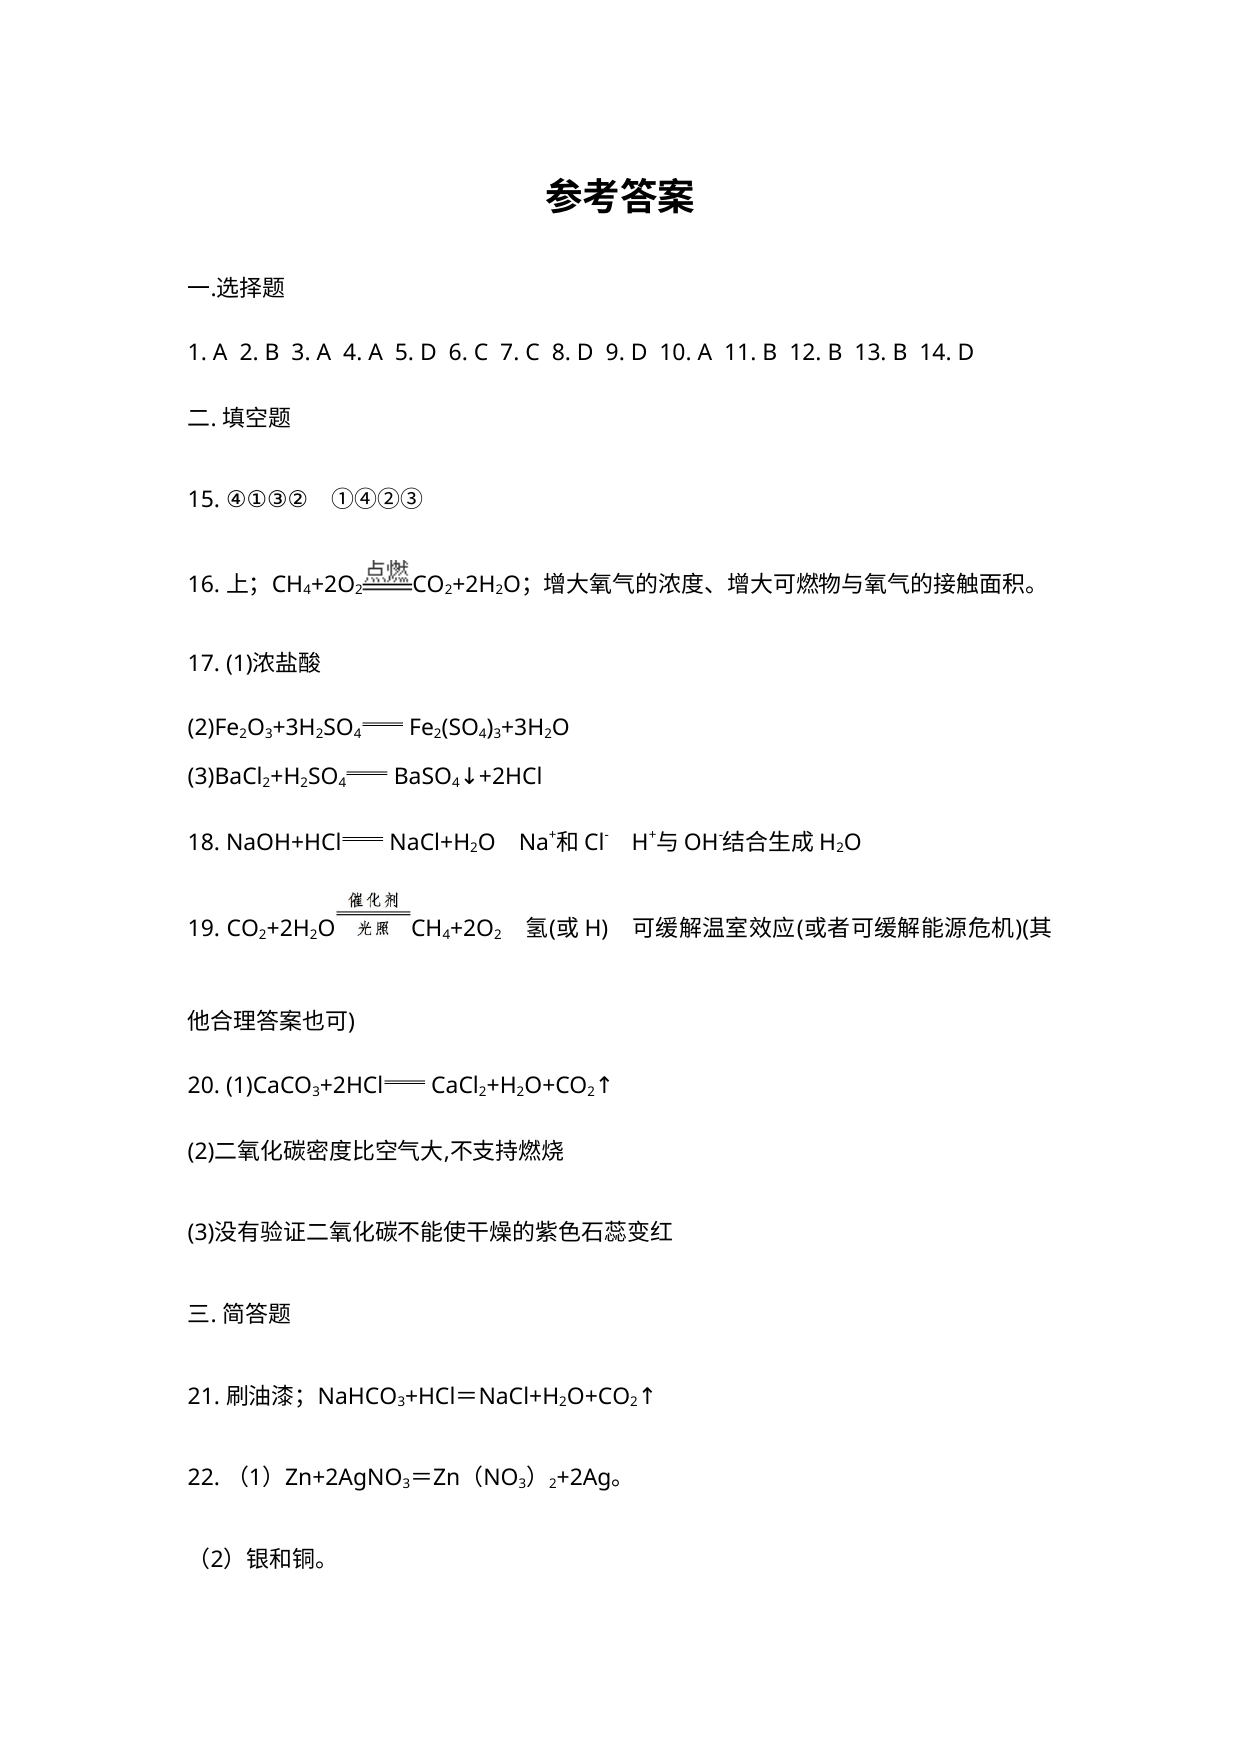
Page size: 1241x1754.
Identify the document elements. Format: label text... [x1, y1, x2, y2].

picture [383, 1070, 426, 1094]
text (2)二氧化碳密度比空气大,不支持燃烧 [187, 1117, 1053, 1182]
text 17. (1)浓盐酸 [187, 629, 1053, 694]
picture [335, 889, 411, 937]
text (2)Fe2O3+3H2SO4 Fe2(SO4)3+3H2O [187, 711, 1053, 743]
text 19. CO2+2H2OCH4+2O2 氢(或H) 可缓解温室效应(或者可缓解能源危机)(其他合理答案也可) [187, 889, 1053, 1052]
text 三. 简答题 [187, 1280, 1053, 1345]
text 16. 上；CH4+2O2CO2+2H2O；增大氧气的浓度、增大可燃物与氧气的接触面积。 [187, 547, 1053, 612]
text 18. NaOH+HCl NaCl+H2O Na+和Cl- H+与OH-结合生成H2O [187, 808, 1053, 873]
text 参考答案 [187, 162, 1053, 227]
text 20. (1)CaCO3+2HCl CaCl2+H2O+CO2↑ [187, 1069, 1053, 1101]
picture [346, 761, 388, 785]
text 1. A 2. B 3. A 4. A 5. D 6. C 7. C 8. D 9. D 10. A 11. B 12. B 13. B 14. D [187, 336, 1053, 368]
text (3)没有验证二氧化碳不能使干燥的紫色石蕊变红 [187, 1198, 1053, 1263]
text 一.选择题 [187, 254, 1053, 319]
picture [362, 560, 413, 592]
text 15. ④①③② ①④②③ [187, 466, 1053, 531]
text 22. （1）Zn+2AgNO3＝Zn（NO3）2+2Ag。 [187, 1443, 1053, 1508]
text （2）银和铜。 [187, 1525, 1053, 1590]
picture [341, 826, 384, 851]
text 21. 刷油漆；NaHCO3+HCl＝NaCl+H2O+CO2↑ [187, 1362, 1053, 1427]
text (3)BaCl2+H2SO4 BaSO4↓+2HCl [187, 760, 1053, 792]
text 二. 填空题 [187, 384, 1053, 449]
picture [361, 712, 403, 736]
